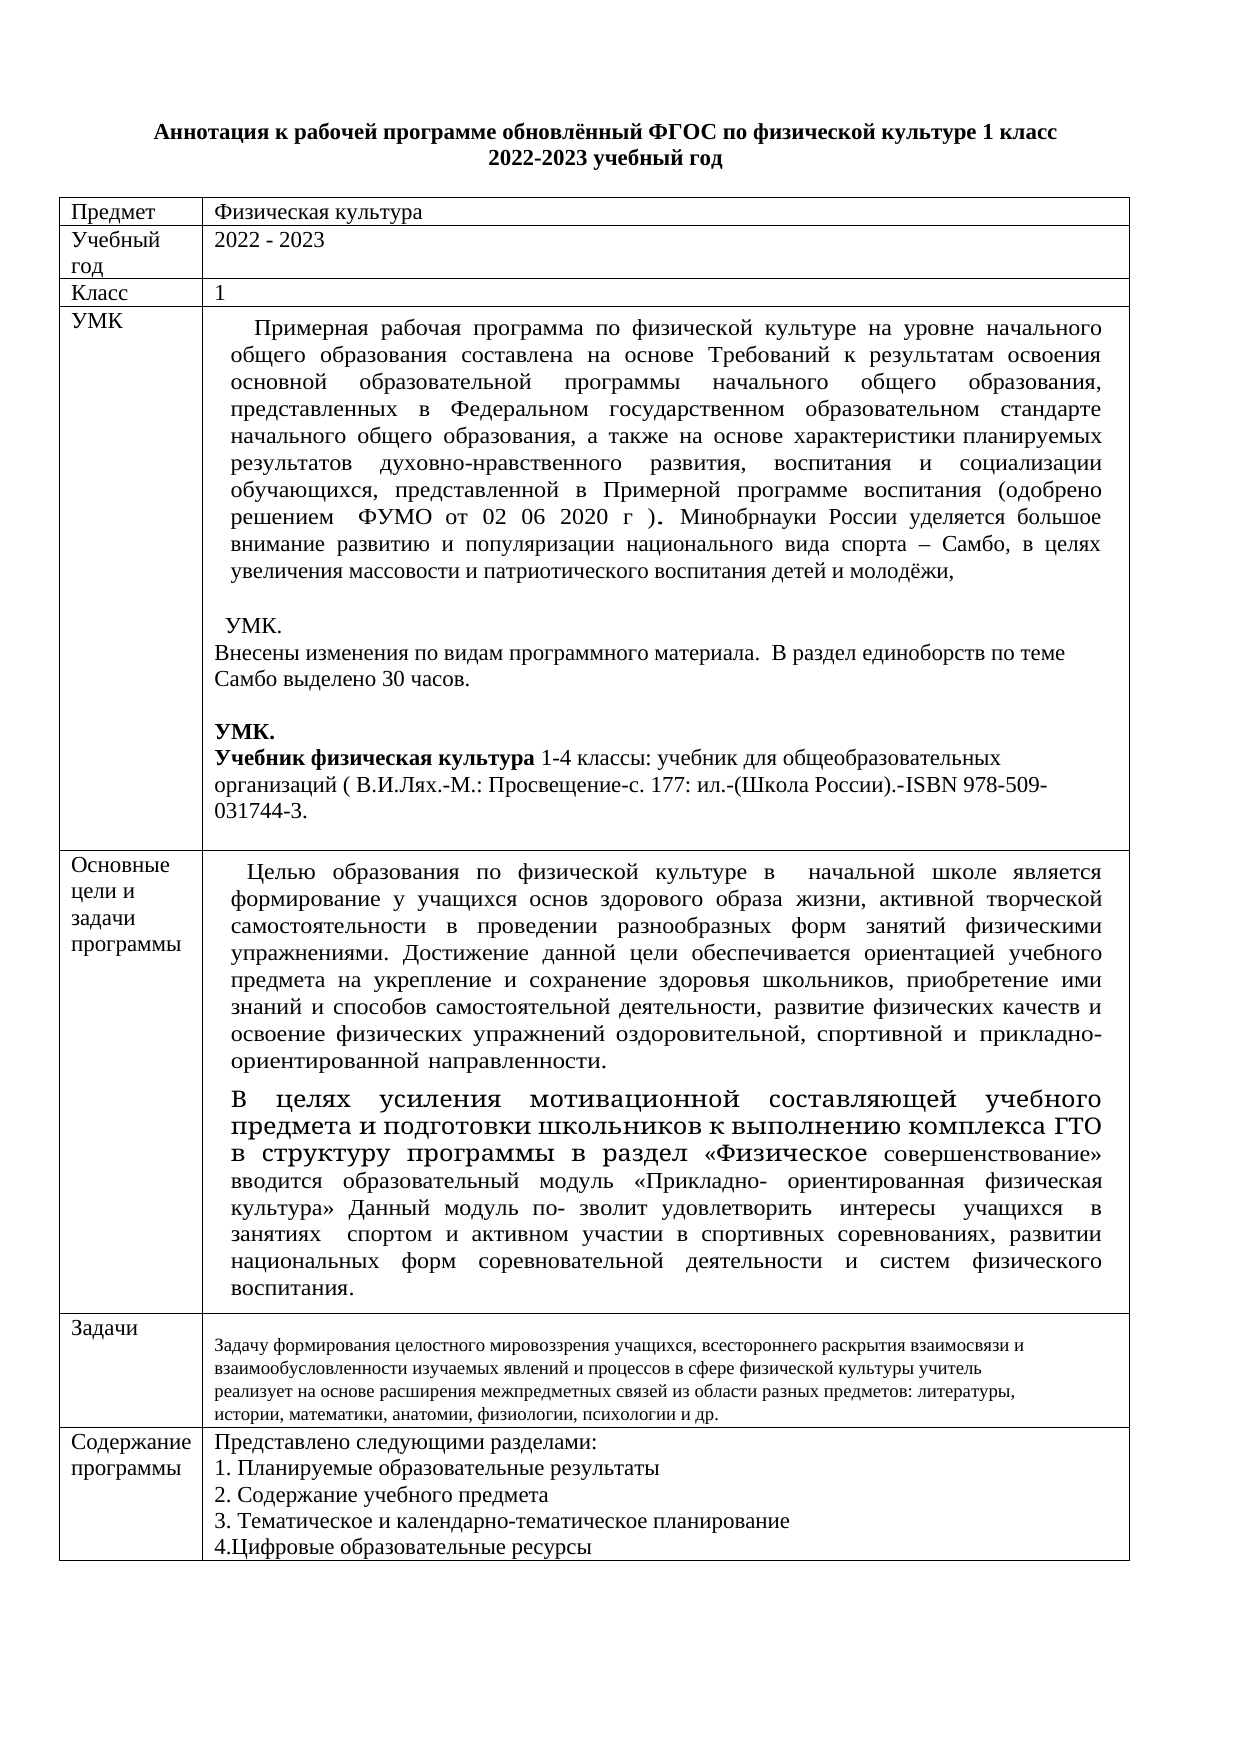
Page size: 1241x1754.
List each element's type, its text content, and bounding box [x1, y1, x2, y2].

table_header Предмет [60, 198, 202, 224]
table_cell Содержание программы [60, 1428, 202, 1560]
table_cell Целью образования по физической культуре в начальной школе является формирование у учащихся основ здорового образа жизни, активной творческой самостоятельности в проведении разнообразных форм занятий физическими упражнениями. Достижение данной цели обеспечивается ориентацией учебного предмета на укрепление и сохранение здоровья школьников, приобретение ими знаний и способов самостоятельной деятельности, развитие физических качеств и освоение физических упражнений оздоровительной, спортивной и прикладно-ориентированной направленности. В целях усиления мотивационной составляющей учебного предмета и подготовки школьников к выполнению комплекса ГТО в структуру программы в раздел «Физическое совершенствование» вводится образовательный модуль «Прикладно- ориентированная физическая культура» Данный модуль по- зволит удовлетворить интересы учащихся в занятиях спортом и активном участии в спортивных соревнованиях, развитии национальных форм соревновательной деятельности и систем физического воспитания. [203, 851, 1129, 1313]
text 2022-2023 учебный год [59, 144, 1152, 171]
table_cell Представлено следующими разделами: 1. Планируемые образовательные результаты 2. Содержание учебного предмета 3. Тематическое и календарно-тематическое планирование 4.Цифровые образовательные ресурсы [203, 1428, 1129, 1560]
table_cell 1 [203, 279, 1129, 306]
table_cell Примерная рабочая программа по физической культуре на уровне начального общего образования составлена на основе Требований к результатам освоения основной образовательной программы начального общего образования, представленных в Федеральном государственном образовательном стандарте начального общего образования, а также на основе характеристики планируемых результатов духовно-нравственного развития, воспитания и социализации обучающихся, представленной в Примерной программе воспитания (одобрено решением ФУМО от 02 06 2020 г ). Минобрнауки России уделяется большое внимание развитию и популяризации национального вида спорта – Самбо, в целях увеличения массовости и патриотического воспитания детей и молодёжи, УМК. Внесены изменения по видам программного материала. В раздел единоборств по теме Самбо выделено 30 часов. УМК. Учебник физическая культура 1-4 классы: учебник для общеобразовательных организаций ( В.И.Лях.-М.: Просвещение-с. 177: ил.-(Школа России).-ISBN 978-509-031744-3. [203, 307, 1129, 850]
table_cell Задачи [60, 1314, 202, 1427]
table_header Физическая культура [203, 198, 1129, 224]
text Аннотация к рабочей программе обновлённый ФГОС по физической культуре 1 класс [59, 118, 1152, 144]
table_cell Задачу формирования целостного мировоззрения учащихся, всестороннего раскрытия взаимосвязи и взаимообусловленности изучаемых явлений и процессов в сфере физической культуры учитель реализует на основе расширения межпредметных связей из области разных предметов: литературы, истории, математики, анатомии, физиологии, психологии и др. [203, 1314, 1129, 1427]
table_cell УМК [60, 307, 202, 850]
table_cell Класс [60, 279, 202, 306]
table_cell 2022 - 2023 [203, 226, 1129, 278]
table_cell Основные цели и задачи программы [60, 851, 202, 1313]
table_cell Учебный год [60, 226, 202, 278]
